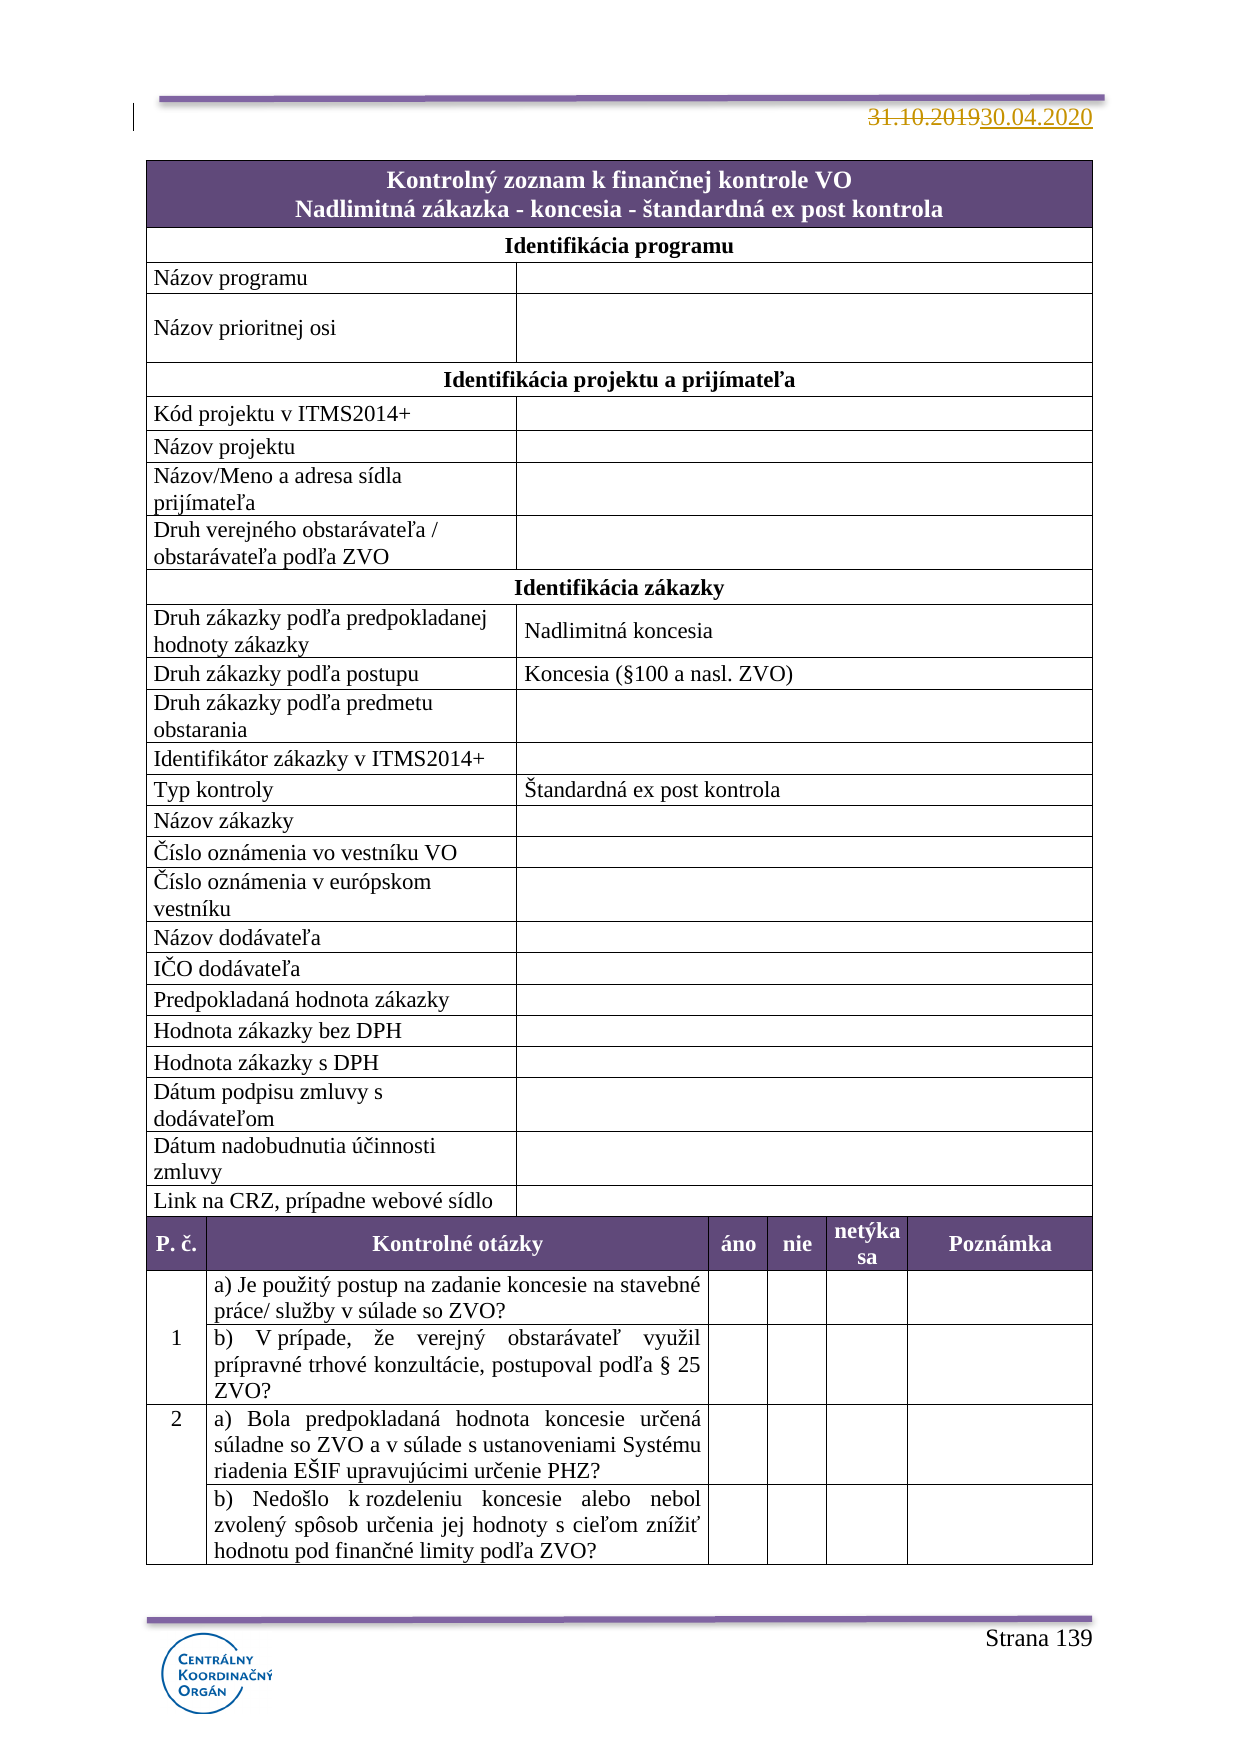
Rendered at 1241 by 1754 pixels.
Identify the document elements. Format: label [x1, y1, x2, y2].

picture [159, 1631, 272, 1713]
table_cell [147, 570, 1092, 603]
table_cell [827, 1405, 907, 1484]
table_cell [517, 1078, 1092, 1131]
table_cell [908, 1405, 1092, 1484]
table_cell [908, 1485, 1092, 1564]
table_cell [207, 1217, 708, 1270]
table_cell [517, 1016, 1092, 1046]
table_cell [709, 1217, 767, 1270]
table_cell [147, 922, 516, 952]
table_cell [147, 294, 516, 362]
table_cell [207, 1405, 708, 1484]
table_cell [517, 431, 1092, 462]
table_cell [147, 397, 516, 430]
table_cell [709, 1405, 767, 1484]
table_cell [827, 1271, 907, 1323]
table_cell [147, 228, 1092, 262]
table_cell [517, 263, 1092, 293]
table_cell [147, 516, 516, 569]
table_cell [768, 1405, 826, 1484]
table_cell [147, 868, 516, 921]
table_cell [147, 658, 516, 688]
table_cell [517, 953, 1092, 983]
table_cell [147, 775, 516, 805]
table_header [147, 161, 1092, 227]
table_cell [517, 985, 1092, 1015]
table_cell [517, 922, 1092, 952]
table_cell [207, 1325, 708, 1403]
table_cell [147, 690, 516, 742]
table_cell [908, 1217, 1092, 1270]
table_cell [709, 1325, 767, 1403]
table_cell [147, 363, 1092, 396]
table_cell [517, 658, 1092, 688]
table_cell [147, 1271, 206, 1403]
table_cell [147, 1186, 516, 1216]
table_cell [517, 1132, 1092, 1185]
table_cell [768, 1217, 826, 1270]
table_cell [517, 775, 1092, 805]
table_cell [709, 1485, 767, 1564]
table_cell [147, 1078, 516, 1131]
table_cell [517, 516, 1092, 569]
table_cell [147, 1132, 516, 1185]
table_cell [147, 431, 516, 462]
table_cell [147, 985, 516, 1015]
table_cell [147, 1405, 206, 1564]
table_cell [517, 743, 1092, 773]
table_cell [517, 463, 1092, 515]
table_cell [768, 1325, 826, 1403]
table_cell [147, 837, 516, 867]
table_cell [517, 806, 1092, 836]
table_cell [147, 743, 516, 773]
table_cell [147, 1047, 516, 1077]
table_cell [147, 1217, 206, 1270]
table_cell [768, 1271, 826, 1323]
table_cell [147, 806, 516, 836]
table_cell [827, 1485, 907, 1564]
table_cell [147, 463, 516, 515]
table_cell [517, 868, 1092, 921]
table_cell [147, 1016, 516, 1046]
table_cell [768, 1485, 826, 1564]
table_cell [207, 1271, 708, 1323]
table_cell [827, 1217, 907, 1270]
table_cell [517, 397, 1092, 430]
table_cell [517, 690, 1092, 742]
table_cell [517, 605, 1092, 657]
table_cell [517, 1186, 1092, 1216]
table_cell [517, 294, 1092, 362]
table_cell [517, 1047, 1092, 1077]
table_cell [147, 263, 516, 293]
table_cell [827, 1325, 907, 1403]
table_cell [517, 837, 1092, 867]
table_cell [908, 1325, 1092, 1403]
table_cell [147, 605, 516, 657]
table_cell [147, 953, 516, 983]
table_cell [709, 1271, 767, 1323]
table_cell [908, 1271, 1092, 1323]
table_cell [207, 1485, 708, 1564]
